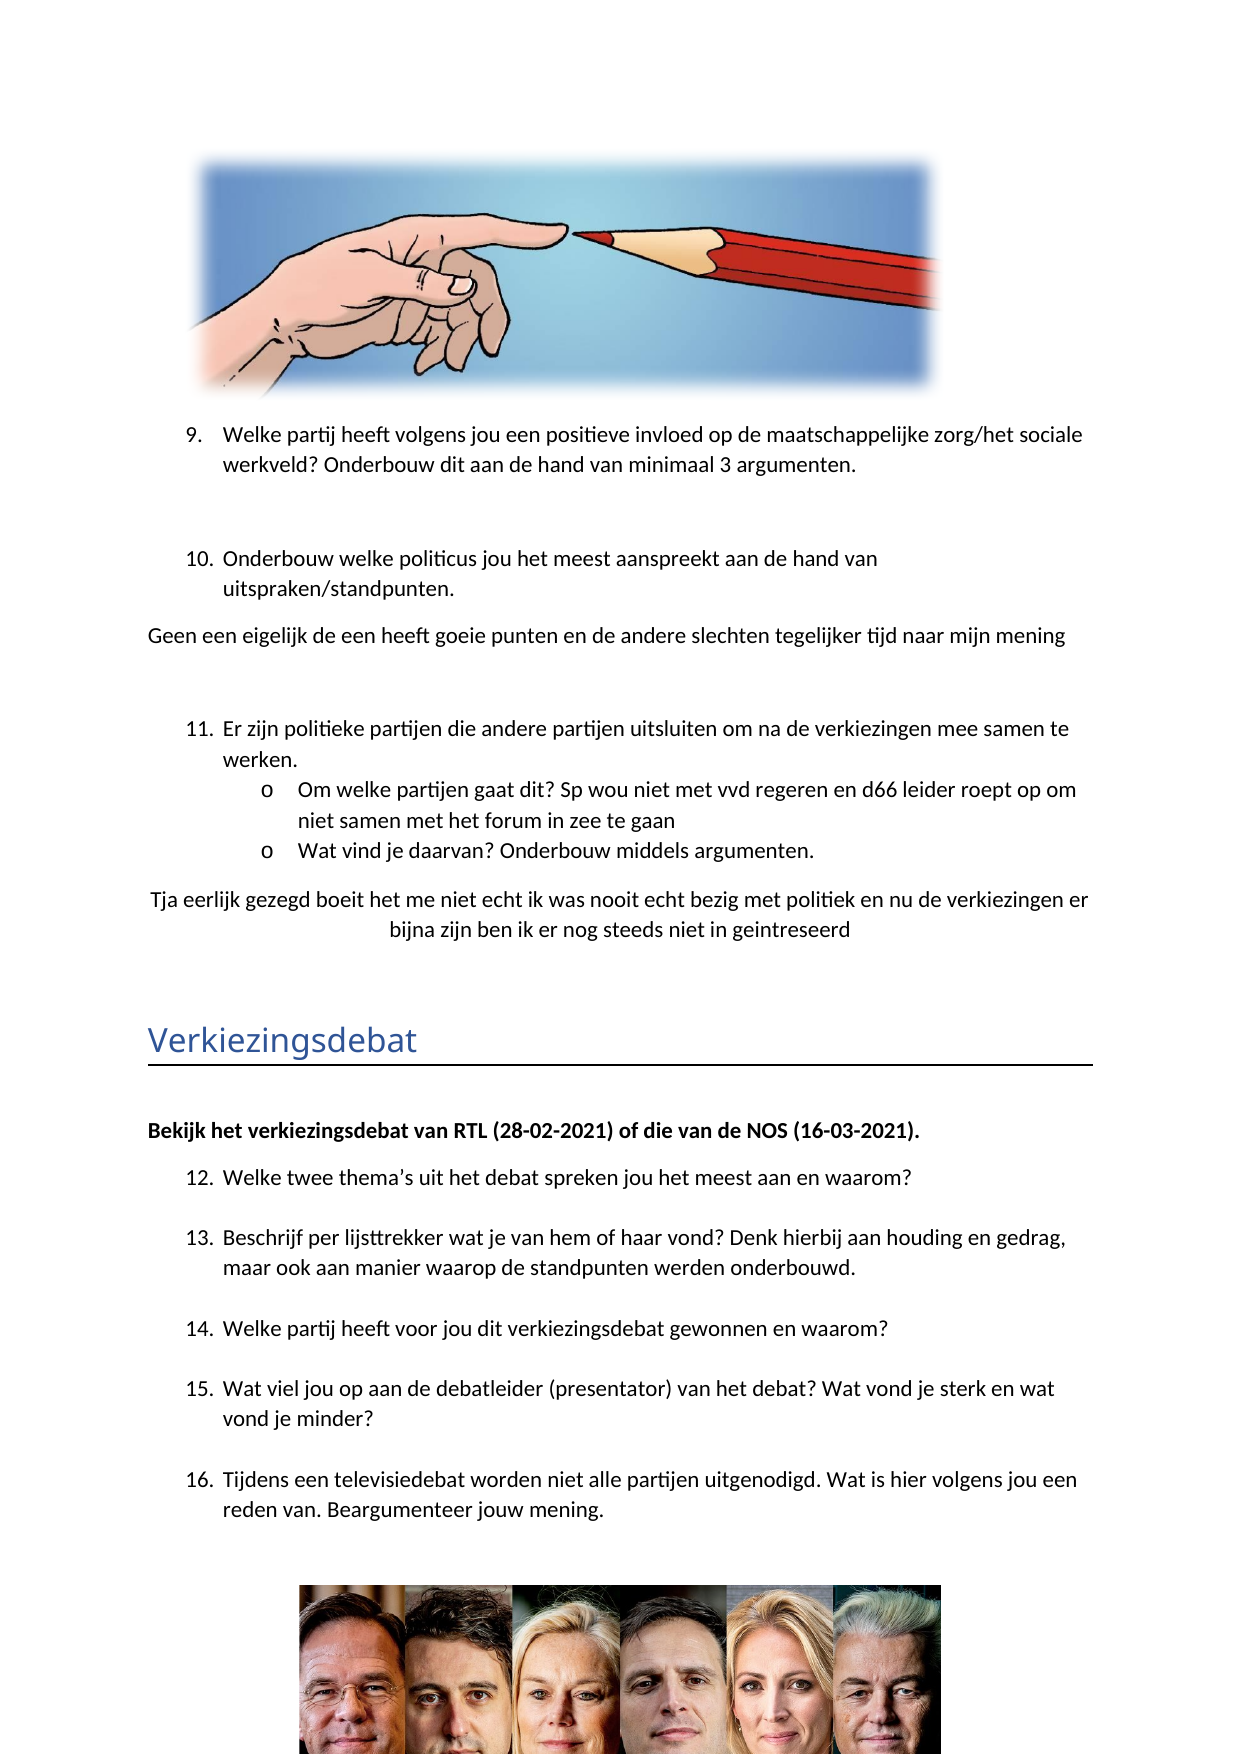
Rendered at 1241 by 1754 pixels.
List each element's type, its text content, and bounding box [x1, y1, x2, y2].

list Welke partij heeft voor jou dit verkiezingsdebat gewonnen en waarom? [185, 1314, 1093, 1342]
list Wat viel jou op aan de debatleider (presentator) van het debat? Wat vond je sterk en wat vond je minder? [185, 1374, 1093, 1463]
subtitle Verkiezingsdebat [148, 1017, 1093, 1064]
list Onderbouw welke politicus jou het meest aanspreekt aan de hand van uitspraken/standpunten. [185, 544, 1093, 602]
text Bekijk het verkiezingsdebat van RTL (28-02-2021) of die van de NOS (16-03-2021). [148, 1116, 1093, 1144]
text Geen een eigelijk de een heeft goeie punten en de andere slechten tegelijker tijd naar mijn mening [148, 621, 1093, 649]
list Wat vind je daarvan? Onderbouw middels argumenten. [260, 837, 1093, 866]
list Welke partij heeft volgens jou een positieve invloed op de maatschappelijke zorg/het sociale werkveld? Onderbouw dit aan de hand van minimaal 3 argumenten. [185, 420, 1093, 478]
picture [299, 1585, 941, 1754]
list Om welke partijen gaat dit? Sp wou niet met vvd regeren en d66 leider roept op om niet samen met het forum in zee te gaan [260, 775, 1093, 834]
list Tijdens een televisiedebat worden niet alle partijen uitgenodigd. Wat is hier volgens jou een reden van. Beargumenteer jouw mening. [185, 1465, 1093, 1523]
list Welke twee thema’s uit het debat spreken jou het meest aan en waarom? [185, 1163, 1093, 1191]
list Beschrijf per lijsttrekker wat je van hem of haar vond? Denk hierbij aan houding en gedrag, maar ook aan manier waarop de standpunten werden onderbouwd. [185, 1223, 1093, 1281]
picture [213, 176, 917, 373]
text Tja eerlijk gezegd boeit het me niet echt ik was nooit echt bezig met politiek en nu de verkiezingen er bijna zijn ben ik er nog steeds niet in geintreseerd [148, 885, 1093, 943]
list Er zijn politieke partijen die andere partijen uitsluiten om na de verkiezingen mee samen te werken. [185, 714, 1093, 773]
